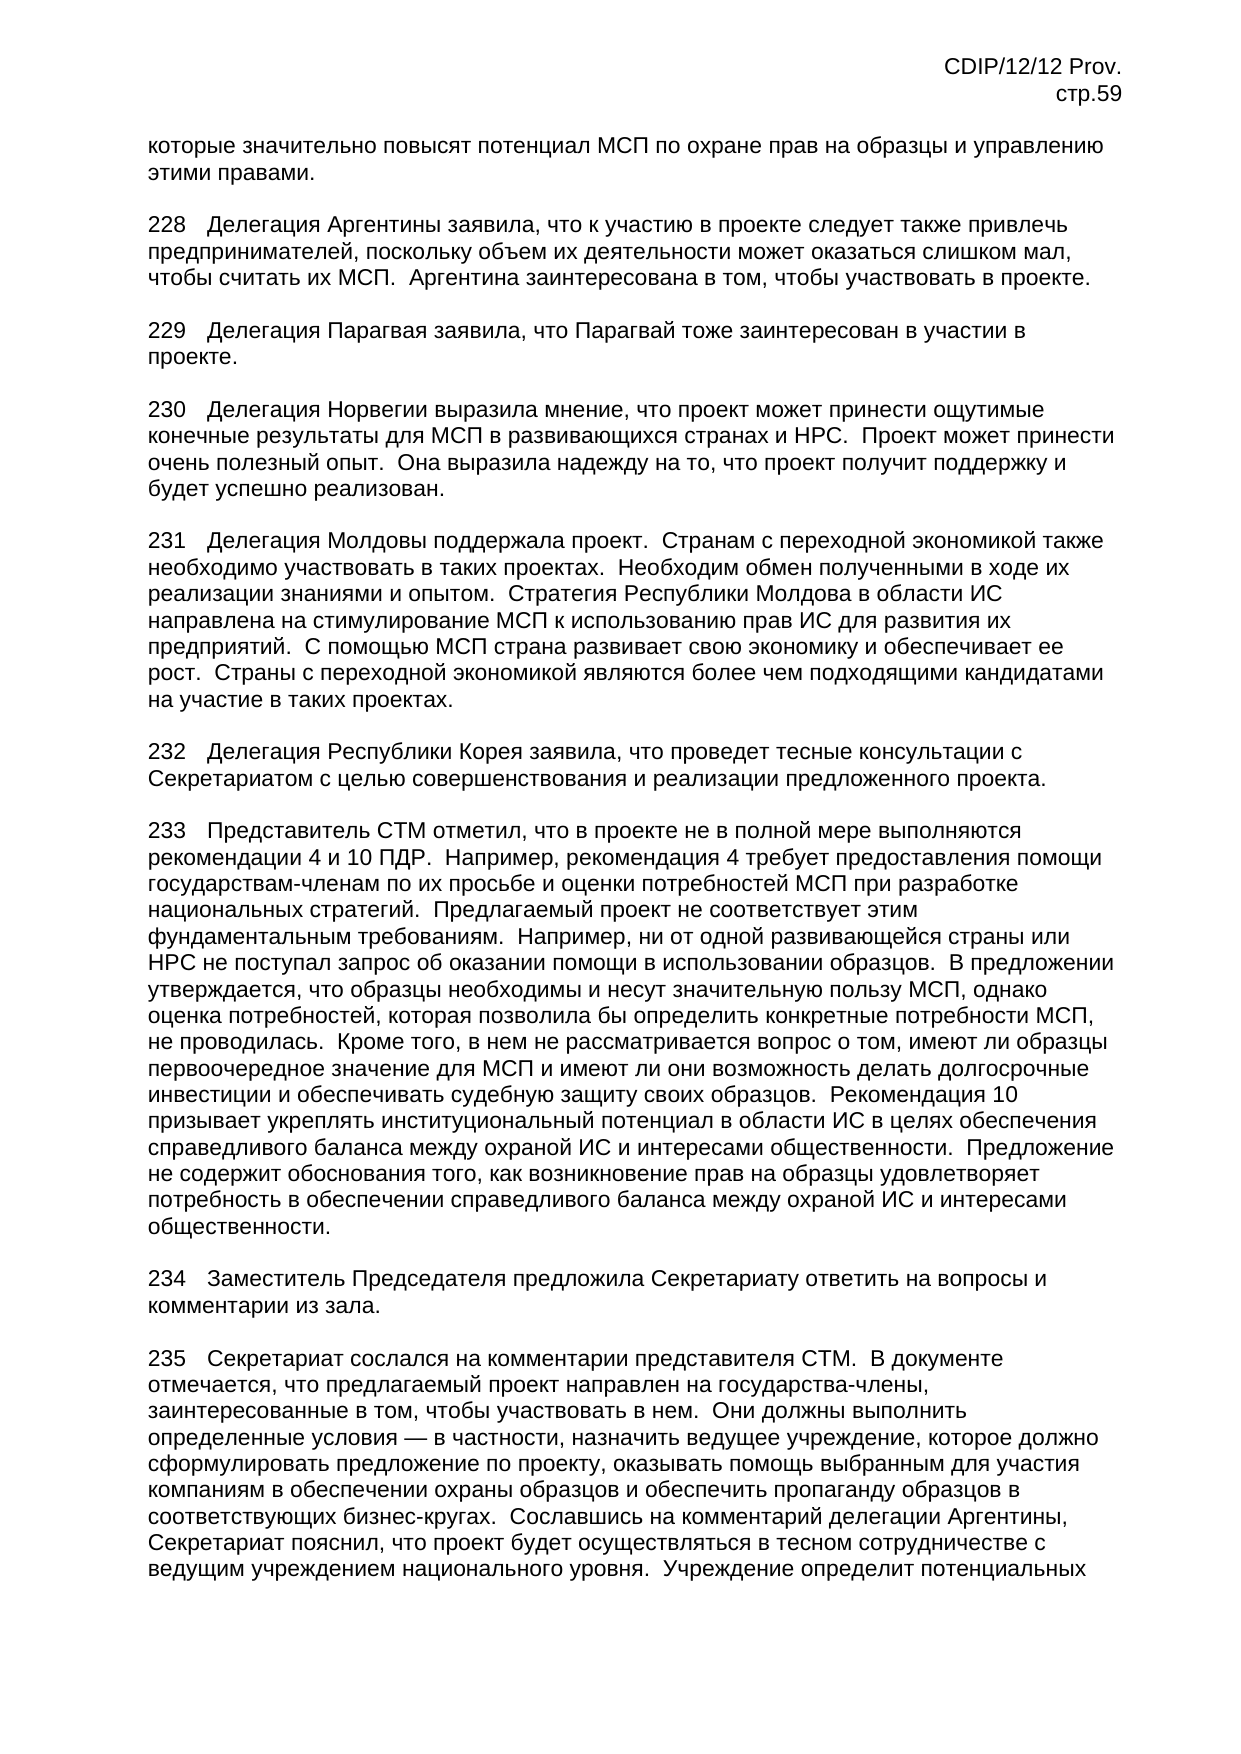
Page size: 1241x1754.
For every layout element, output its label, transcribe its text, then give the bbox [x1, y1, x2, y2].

text Представитель СТМ отметил, что в проекте не в полной мере выполняются рекомендации 4 и 10 ПДР. Например, рекомендация 4 требует предоставления помощи государствам-членам по их просьбе и оценки потребностей МСП при разработке национальных стратегий. Предлагаемый проект не соответствует этим фундаментальным требованиям. Например, ни от одной развивающейся страны или НРС не поступал запрос об оказании помощи в использовании образцов. В предложении утверждается, что образцы необходимы и несут значительную пользу МСП, однако оценка потребностей, которая позволила бы определить конкретные потребности МСП, не проводилась. Кроме того, в нем не рассматривается вопрос о том, имеют ли образцы первоочередное значение для МСП и имеют ли они возможность делать долгосрочные инвестиции и обеспечивать судебную защиту своих образцов. Рекомендация 10 призывает укреплять институциональный потенциал в области ИС в целях обеспечения справедливого баланса между охраной ИС и интересами общественности. Предложение не содержит обоснования того, как возникновение прав на образцы удовлетворяет потребность в обеспечении справедливого баланса между охраной ИС и интересами общественности. [148, 817, 1122, 1239]
text Делегация Республики Корея заявила, что проведет тесные консультации с Секретариатом с целью совершенствования и реализации предложенного проекта. [148, 738, 1122, 791]
text Делегация Аргентины заявила, что к участию в проекте следует также привлечь предпринимателей, поскольку объем их деятельности может оказаться слишком мал, чтобы считать их МСП. Аргентина заинтересована в том, чтобы участвовать в проекте. [148, 211, 1122, 290]
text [148, 132, 1122, 185]
text Делегация Парагвая заявила, что Парагвай тоже заинтересован в участии в проекте. [148, 317, 1122, 369]
text Делегация Молдовы поддержала проект. Странам с переходной экономикой также необходимо участвовать в таких проектах. Необходим обмен полученными в ходе их реализации знаниями и опытом. Стратегия Республики Молдова в области ИС направлена на стимулирование МСП к использованию прав ИС для развития их предприятий. С помощью МСП страна развивает свою экономику и обеспечивает ее рост. Страны с переходной экономикой являются более чем подходящими кандидатами на участие в таких проектах. [148, 527, 1122, 712]
text Заместитель Председателя предложила Секретариату ответить на вопросы и комментарии из зала. [148, 1265, 1122, 1318]
text Делегация Норвегии выразила мнение, что проект может принести ощутимые конечные результаты для МСП в развивающихся странах и НРС. Проект может принести очень полезный опыт. Она выразила надежду на то, что проект получит поддержку и будет успешно реализован. [148, 396, 1122, 501]
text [148, 1344, 1122, 1582]
